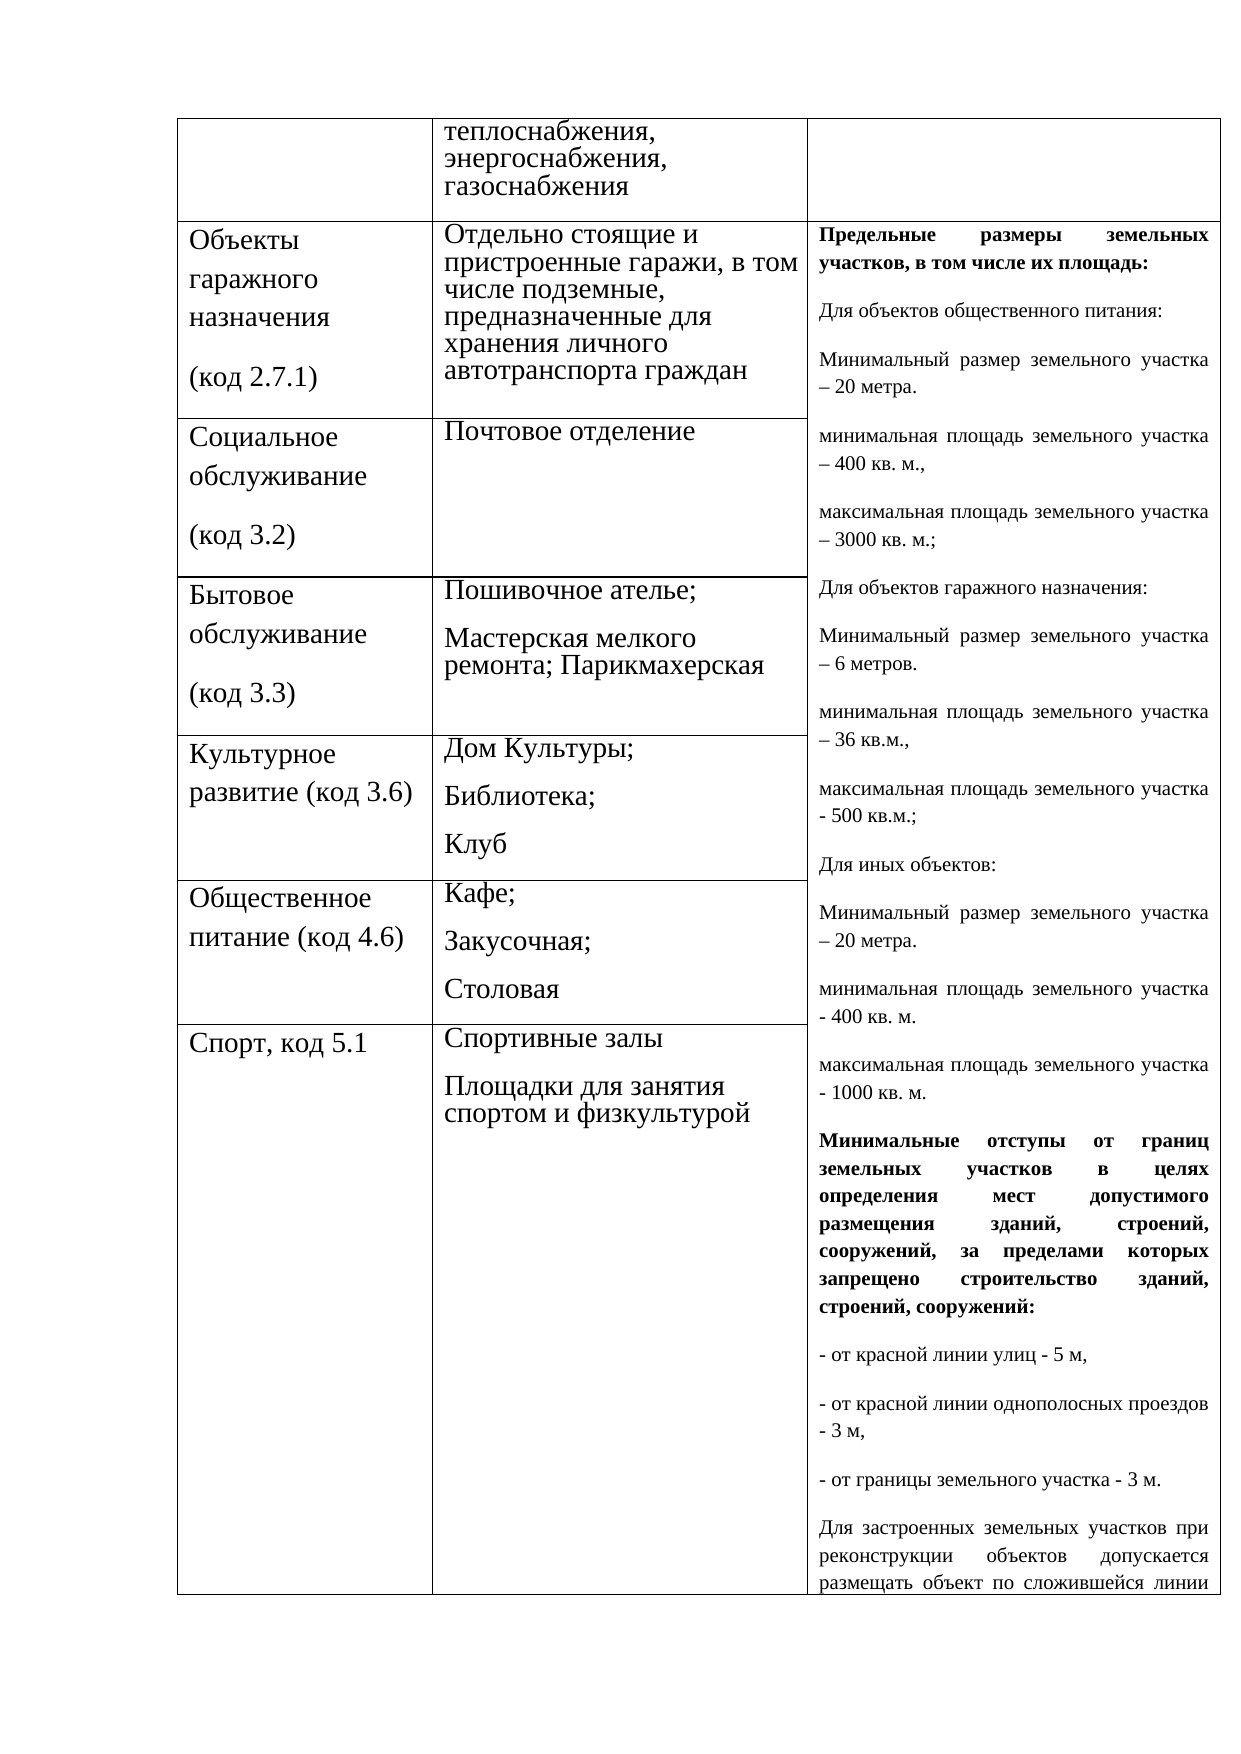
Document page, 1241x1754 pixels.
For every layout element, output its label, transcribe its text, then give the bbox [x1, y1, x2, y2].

table_cell Отдельно стоящие и пристроенные гаражи, в том числе подземные, предназначенные для хранения личного автотранспорта граждан [433, 222, 807, 418]
table_cell Социальное обслуживание (код 3.2) [178, 419, 432, 576]
table_cell Почтовое отделение [433, 419, 807, 576]
table_cell Предельные размеры земельных участков, в том числе их площадь: Для объектов общественного питания: Минимальный размер земельного участка – 20 метра. минимальная площадь земельного участка – 400 кв. м., максимальная площадь земельного участка – .; Для объектов гаражного назначения: Минимальный размер земельного участка – 6 метров. минимальная площадь земельного участка – 36 кв.м., максимальная площадь земельного участка - 500 кв.м.; Для иных объектов: Минимальный размер земельного участка – 20 метра. минимальная площадь земельного участка - 400 кв. м. максимальная площадь земельного участка - . Минимальные отступы от границ земельных участков в целях определения мест допустимого размещения зданий, строений, сооружений, за пределами которых запрещено строительство зданий, строений, сооружений: - от красной линии улиц - , - от красной линии однополосных проездов - , - от границы земельного участка - . Для застроенных земельных участков при реконструкции объектов допускается размещать объект по сложившейся линии застройки. Предельное количество этажей или предельная высота зданий, строений, сооружений Максимальное количество этажей – 3. Максимальный процент застройки в границах земельного участка – 60%. [808, 222, 1220, 1594]
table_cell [433, 1025, 807, 1594]
table_cell Кафе; Закусочная; Столовая [433, 881, 807, 1024]
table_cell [178, 119, 432, 221]
table_cell Дом Культуры; Библиотека; Клуб [433, 736, 807, 879]
table_cell Культурное развитие (код 3.6) [178, 736, 432, 879]
table_cell Бытовое обслуживание (код 3.3) [178, 578, 432, 735]
table_cell Спорт, код 5.1 [178, 1025, 432, 1594]
table_cell Пошивочное ателье; Мастерская мелкого ремонта; Парикмахерская [433, 578, 807, 735]
table_cell Объекты гаражного назначения (код 2.7.1) [178, 222, 432, 418]
table_cell Общественное питание (код 4.6) [178, 881, 432, 1024]
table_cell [808, 119, 1220, 221]
